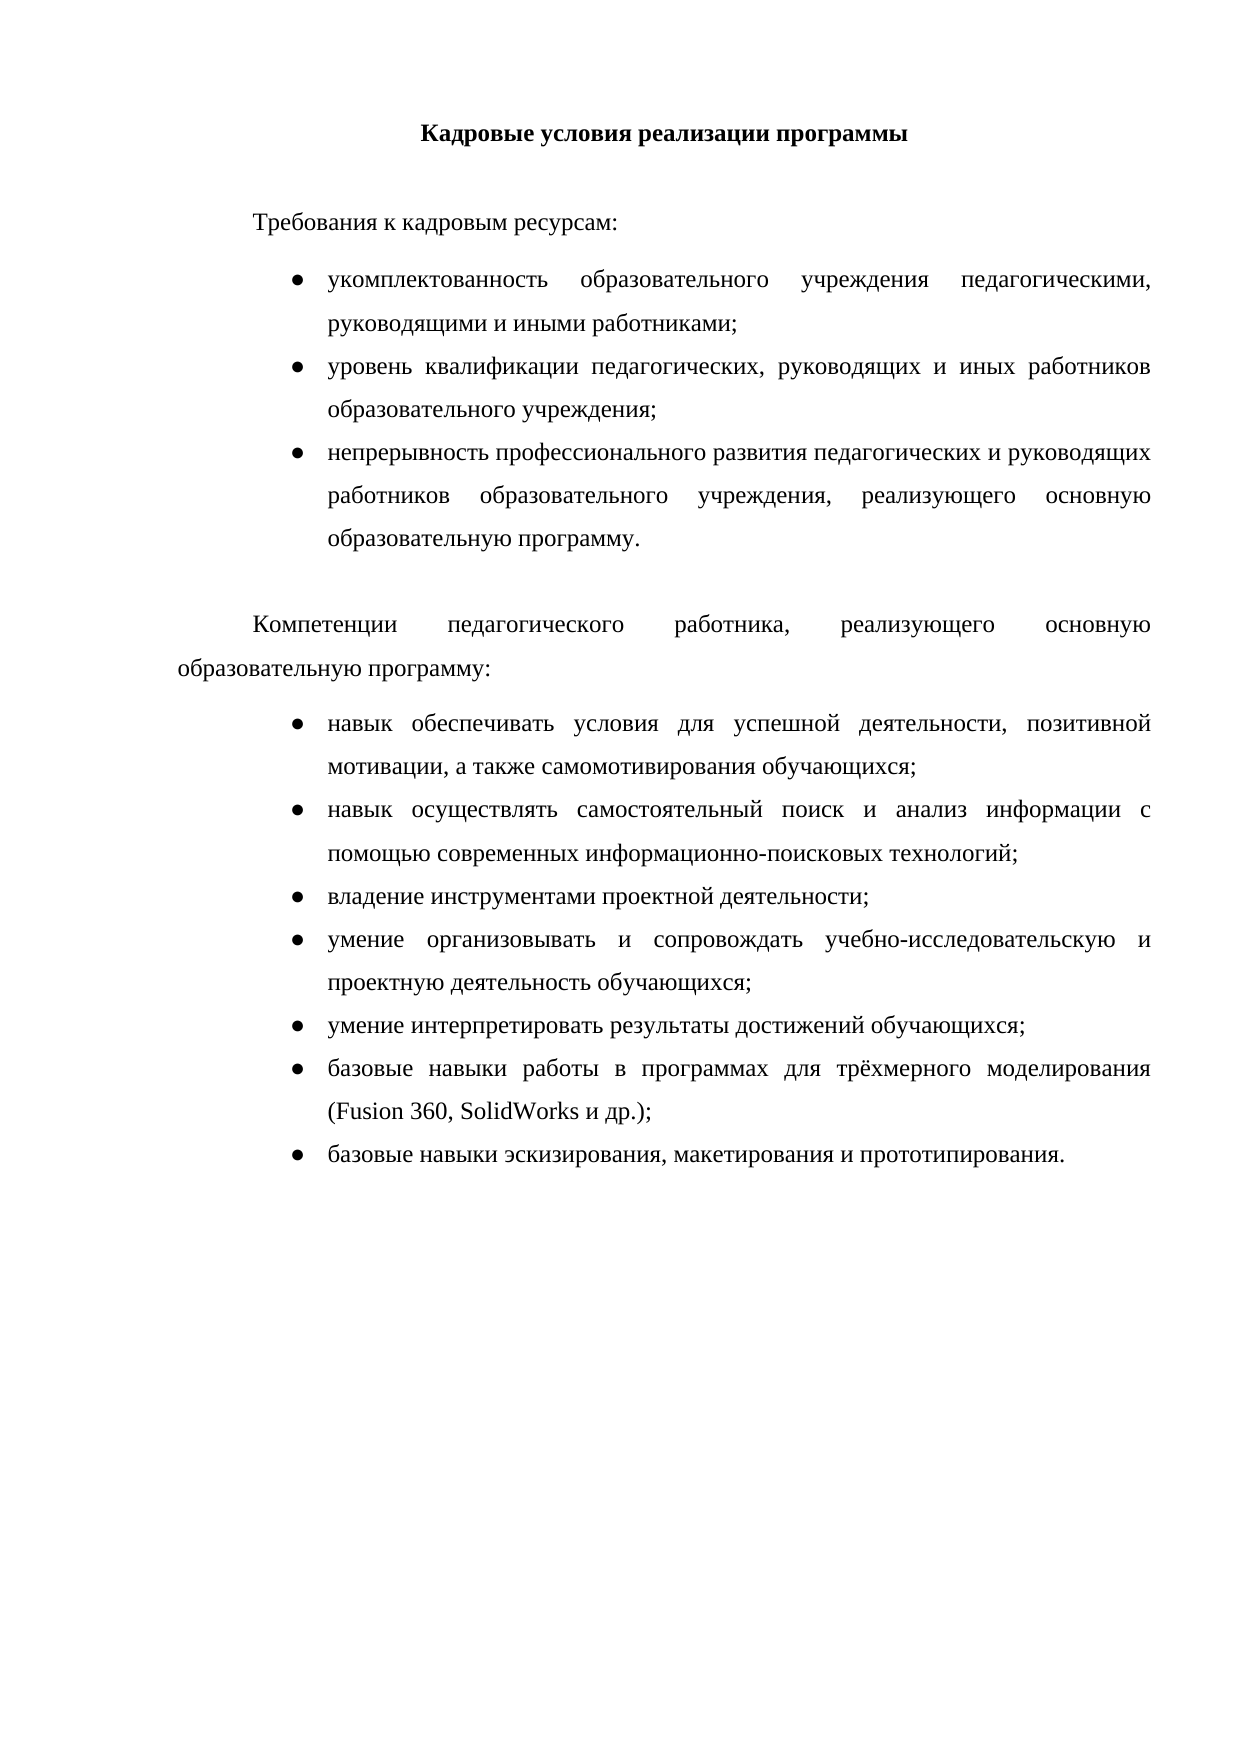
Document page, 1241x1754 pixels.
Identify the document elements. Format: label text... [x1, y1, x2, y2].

list базовые навыки работы в программах для трёхмерного моделирования (Fusion 360, SolidWorks и др.); [290, 1053, 1152, 1125]
list навык осуществлять самостоятельный поиск и анализ информации с помощью современных информационно-поисковых технологий; [290, 794, 1152, 866]
list владение инструментами проектной деятельности; [290, 881, 1152, 909]
list умение интерпретировать результаты достижений обучающихся; [290, 1010, 1152, 1039]
list непрерывность профессионального развития педагогических и руководящих работников образовательного учреждения, реализующего основную образовательную программу. [290, 437, 1152, 552]
list умение организовывать и сопровождать учебно-исследовательскую и проектную деятельность обучающихся; [290, 924, 1152, 996]
text Компетенции педагогического работника, реализующего основную образовательную программу: [177, 609, 1152, 681]
list уровень квалификации педагогических, руководящих и иных работников образовательного учреждения; [290, 351, 1152, 423]
list навык обеспечивать условия для успешной деятельности, позитивной мотивации, а также самомотивирования обучающихся; [290, 708, 1152, 780]
text Кадровые условия реализации программы [177, 118, 1152, 147]
list базовые навыки эскизирования, макетирования и прототипирования. [290, 1139, 1152, 1168]
list укомплектованность образовательного учреждения педагогическими, руководящими и иными работниками; [290, 264, 1152, 336]
text Требования к кадровым ресурсам: [177, 207, 1152, 236]
